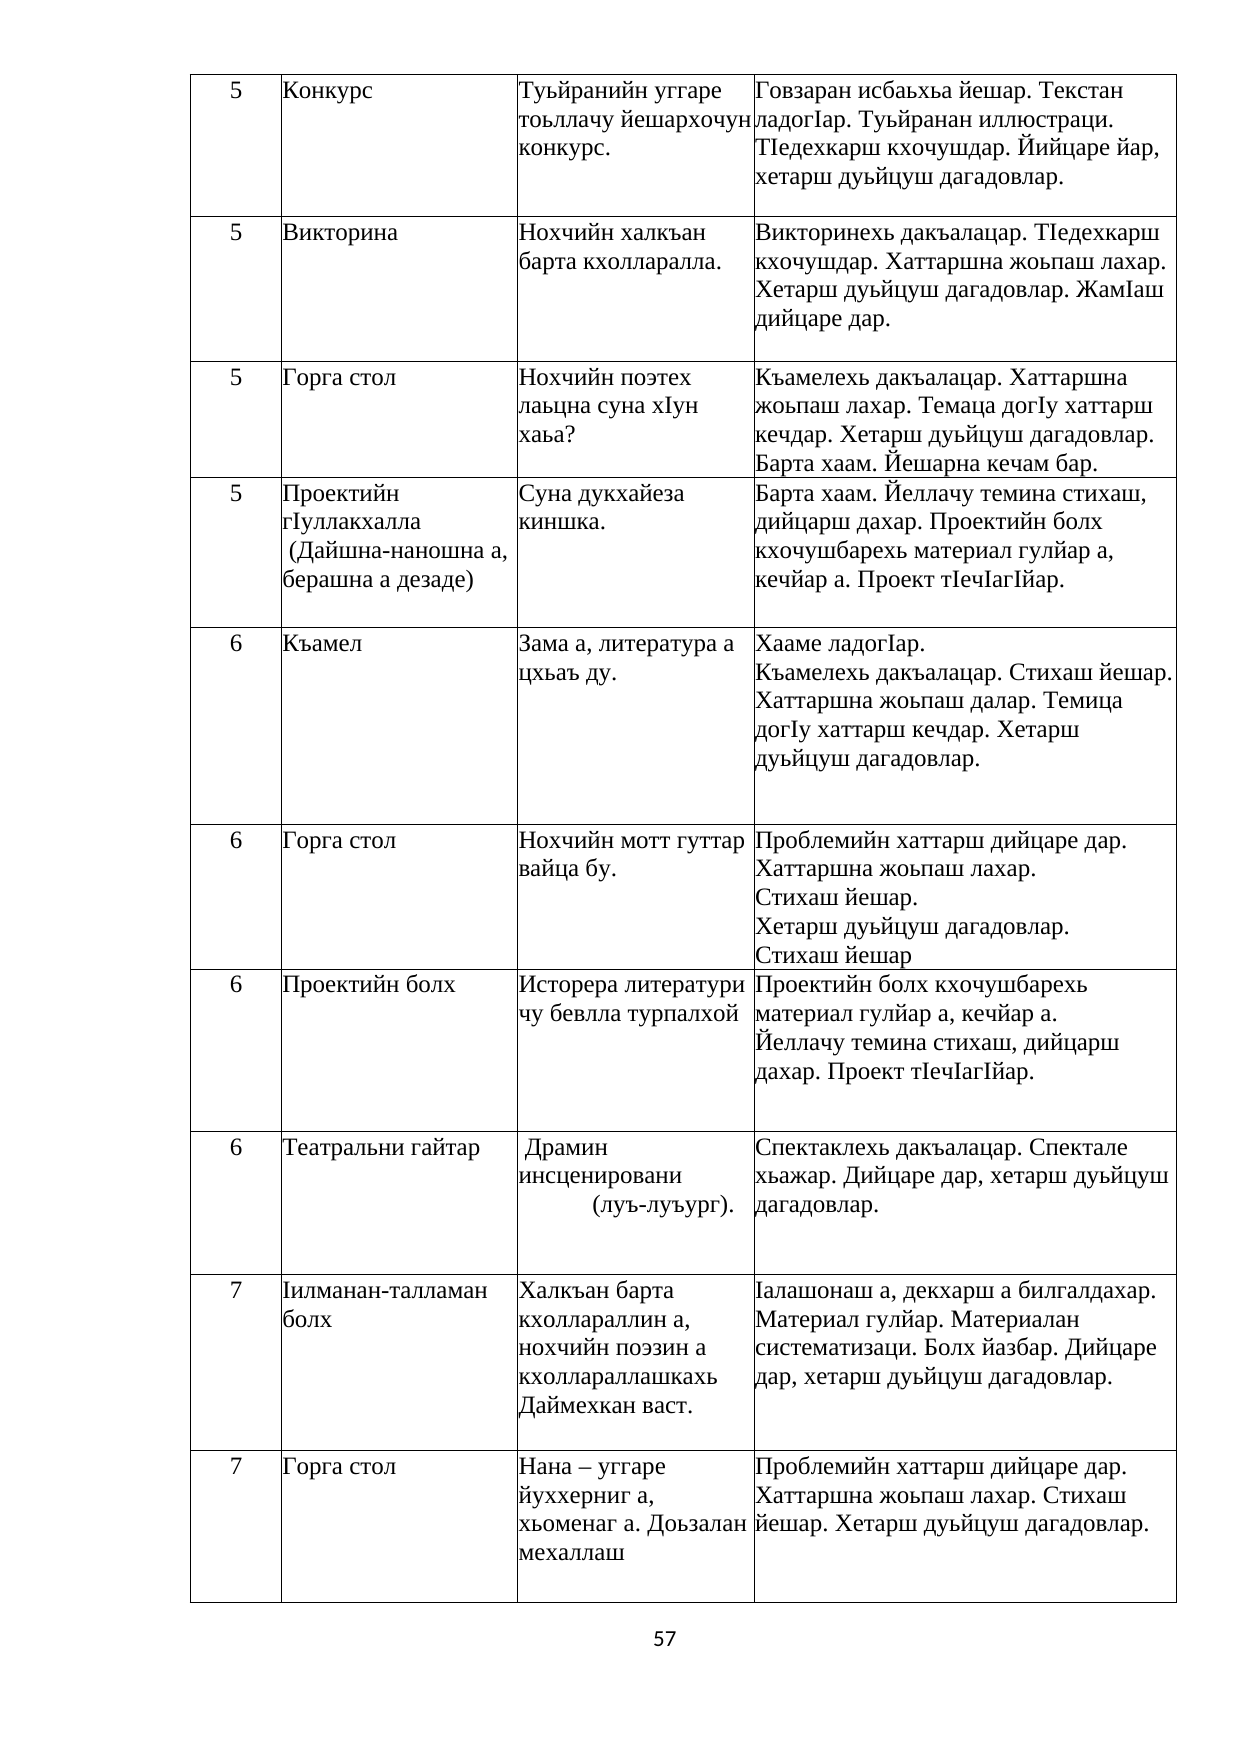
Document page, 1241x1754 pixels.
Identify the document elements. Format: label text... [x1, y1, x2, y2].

table_cell Говзаран исбаьхьа йешар. Текстан ладогIар. Туьйранан иллюстраци. ТIедехкарш кхочушдар. Йийцаре йар, хетарш дуьйцуш дагадовлар. [755, 75, 1176, 216]
table_cell Iилманан-талламан болх [282, 1275, 517, 1450]
table_cell Къамел [282, 628, 517, 824]
table_cell Проектийн болх кхочушбарехь материал гулйар а, кечйар а. Йеллачу темина стихаш, дийцарш дахар. Проект тIечIагIйар. [755, 970, 1176, 1131]
table_cell Нана – уггаре йуххерниг а, хьоменаг а. Доьзалан мехаллаш [518, 1451, 754, 1602]
table_cell Спектаклехь дакъалацар. Спектале хьажар. Дийцаре дар, хетарш дуьйцуш дагадовлар. [755, 1132, 1176, 1274]
table_cell 6 [191, 628, 281, 824]
table_cell Барта хаам. Йеллачу темина стихаш, дийцарш дахар. Проектийн болх кхочушбарехь материал гулйар а, кечйар а. Проект тIечIагIйар. [755, 478, 1176, 627]
table_cell Iалашонаш а, декхарш а билгалдахар. Материал гулйар. Материалан систематизаци. Болх йазбар. Дийцаре дар, хетарш дуьйцуш дагадовлар. [755, 1275, 1176, 1450]
table_cell Къамелехь дакъалацар. Хаттаршна жоьпаш лахар. Темаца догIу хаттарш кечдар. Хетарш дуьйцуш дагадовлар. Барта хаам. Йешарна кечам бар. [755, 362, 1176, 477]
table_cell 5 [191, 217, 281, 361]
table_cell 7 [191, 1451, 281, 1602]
table_cell Хааме ладогIар. Къамелехь дакъалацар. Стихаш йешар. Хаттаршна жоьпаш далар. Темица догIу хаттарш кечдар. Хетарш дуьйцуш дагадовлар. [755, 628, 1176, 824]
table_cell Проблемийн хаттарш дийцаре дар. Хаттаршна жоьпаш лахар. Стихаш йешар. Хетарш дуьйцуш дагадовлар. [755, 1451, 1176, 1602]
table_cell Туьйранийн уггаре тоьллачу йешархочун конкурс. [518, 75, 754, 216]
table_cell 6 [191, 970, 281, 1131]
table_cell Театральни гайтар [282, 1132, 517, 1274]
table_cell Горга стол [282, 1451, 517, 1602]
table_cell Горга стол [282, 362, 517, 477]
table_cell Драмин инсценировани (луъ-луъург). [518, 1132, 754, 1274]
table_cell Проблемийн хаттарш дийцаре дар. Хаттаршна жоьпаш лахар. Стихаш йешар. Хетарш дуьйцуш дагадовлар. Стихаш йешар [755, 825, 1176, 968]
table_cell Проектийн гIуллакхалла (Дайшна-наношна а, берашна а дезаде) [282, 478, 517, 627]
table_cell Викторинехь дакъалацар. ТIедехкарш кхочушдар. Хаттаршна жоьпаш лахар. Хетарш дуьйцуш дагадовлар. ЖамIаш дийцаре дар. [755, 217, 1176, 361]
table_cell Нохчийн поэтех лаьцна суна хIун хаьа? [518, 362, 754, 477]
table_cell Нохчийн халкъан барта кхолларалла. [518, 217, 754, 361]
table_cell Горга стол [282, 825, 517, 968]
table_cell 6 [191, 1132, 281, 1274]
table_cell 5 [191, 362, 281, 477]
table_cell Нохчийн мотт гуттар вайца бу. [518, 825, 754, 968]
table_cell Исторера литератури чу бевлла турпалхой [518, 970, 754, 1131]
table_cell 5 [191, 478, 281, 627]
table_cell 7 [191, 1275, 281, 1450]
table_cell Викторина [282, 217, 517, 361]
table_cell Суна дукхайеза киншка. [518, 478, 754, 627]
table_cell 5 [191, 75, 281, 216]
table_cell Проектийн болх [282, 970, 517, 1131]
table_cell 6 [191, 825, 281, 968]
table_cell Зама а, литература а цхьаъ ду. [518, 628, 754, 824]
table_cell Халкъан барта кхоллараллин а, нохчийн поэзин а кхоллараллашкахь Даймехкан васт. [518, 1275, 754, 1450]
table_cell Конкурс [282, 75, 517, 216]
